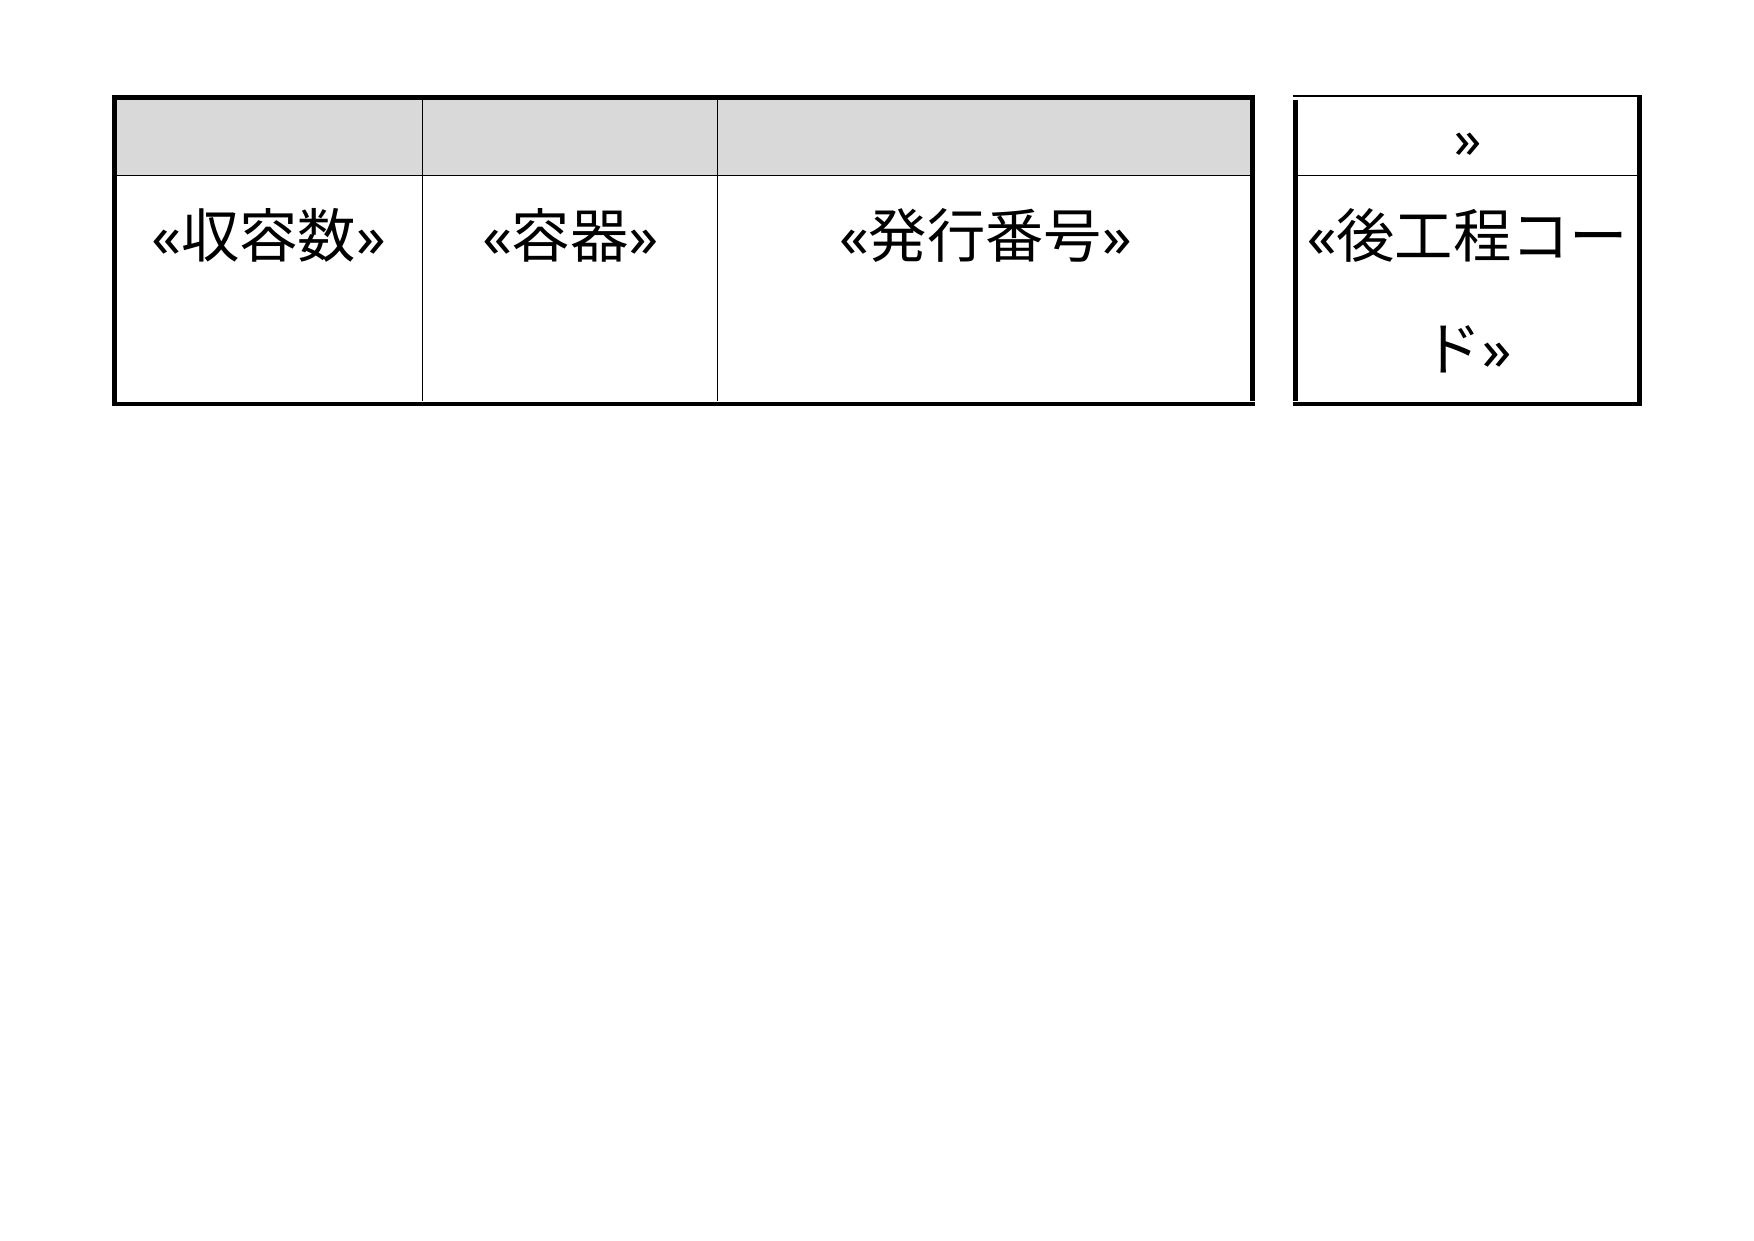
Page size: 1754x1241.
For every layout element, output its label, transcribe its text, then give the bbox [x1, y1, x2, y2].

table_cell «収容数» [117, 176, 422, 401]
table_cell «後工程コード» [1298, 176, 1637, 401]
table_cell 発行番号 [718, 100, 1250, 175]
table_cell «後工程名称» [1295, 97, 1637, 175]
table_cell 収容数 [117, 100, 422, 175]
table_cell «容器» [423, 176, 717, 401]
table_cell «発行番号» [718, 176, 1250, 401]
table_cell 容器 [423, 100, 717, 175]
